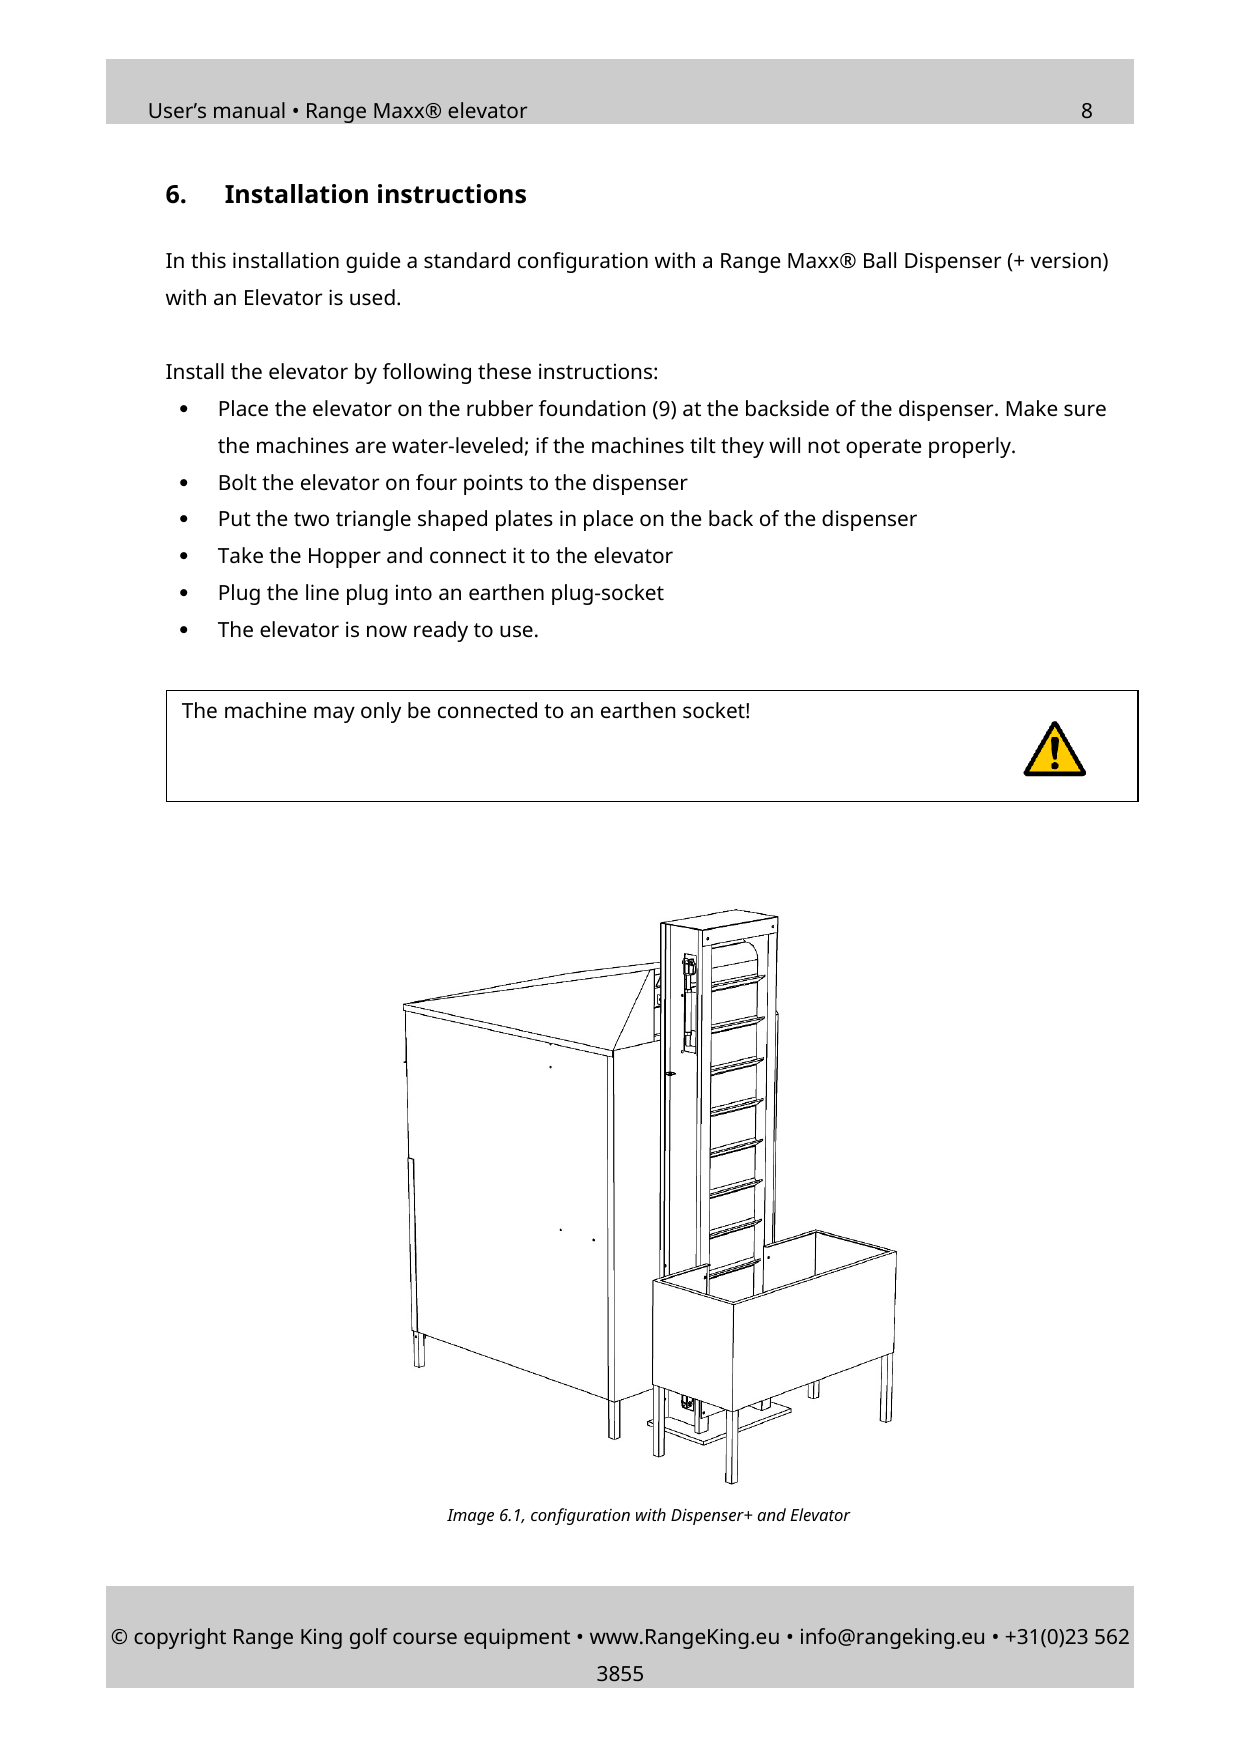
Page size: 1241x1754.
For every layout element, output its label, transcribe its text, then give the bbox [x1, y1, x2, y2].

list Take the Hopper and connect it to the elevator [180, 541, 1134, 570]
text Install the elevator by following these instructions: [165, 357, 1134, 386]
text In this installation guide a standard configuration with a Range Maxx® Ball Dispenser (+ version) with an Elevator is used. [165, 246, 1134, 312]
list Bolt the elevator on four points to the dispenser [180, 468, 1134, 496]
text Image 6.1, configuration with Dispenser+ and Elevator [165, 1503, 1134, 1526]
picture [384, 885, 916, 1495]
subtitle Installation instructions [165, 177, 1134, 211]
list Plug the line plug into an earthen plug-socket [180, 578, 1134, 607]
list The elevator is now ready to use. [180, 615, 1134, 644]
list Place the elevator on the rubber foundation (9) at the backside of the dispenser. Make sure the machines are water-leveled; if the machines tilt they will not operate properly. [180, 394, 1134, 459]
list Put the two triangle shaped plates in place on the back of the dispenser [180, 504, 1134, 533]
